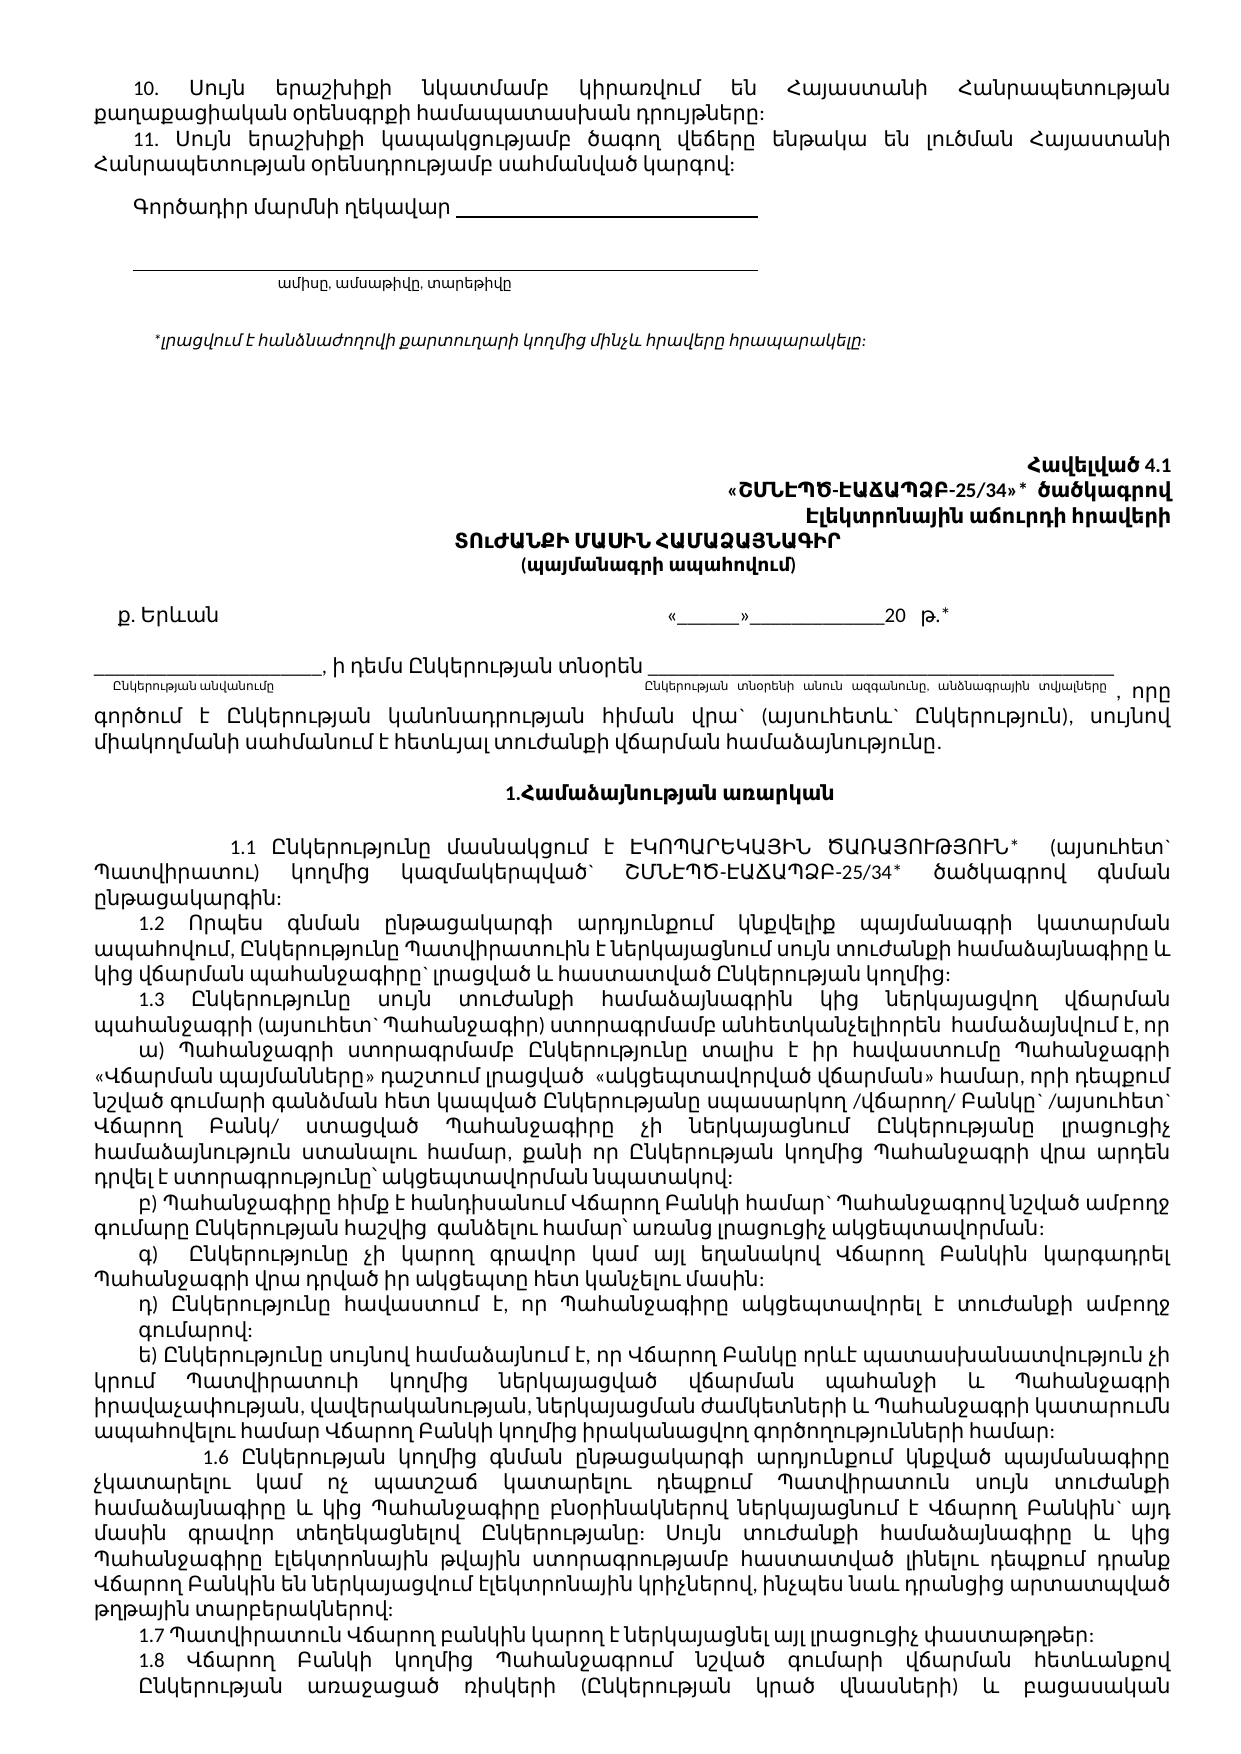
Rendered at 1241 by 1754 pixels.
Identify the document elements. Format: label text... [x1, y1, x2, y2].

text 1.1 Ընկերությունը մասնակցում է ԷԿՈՊԱՐԵԿԱՅԻՆ ԾԱՌԱՅՈՒԹՅՈՒՆ* (այսուհետ` Պատվիրատու) կողմից կազմակերպված` ՇՄՆԷՊԾ-ԷԱՃԱՊՁԲ-25/34* ծածկագրով գնման ընթացակարգին: [94, 834, 1171, 910]
text 11. Սույն երաշխիքի կապակցությամբ ծագող վեճերը ենթակա են լուծման Հայաստանի Հանրապետության օրենսդրությամբ սահմանված կարգով: [94, 126, 1171, 177]
text 1.6 Ընկերության կողմից գնման ընթացակարգի արդյունքում կնքված պայմանագիրը չկատարելու կամ ոչ պատշաճ կատարելու դեպքում Պատվիրատուն սույն տուժանքի համաձայնագիրը և կից Պահանջագիրը բնօրինակներով ներկայացնում է Վճարող Բանկին` այդ մասին գրավոր տեղեկացնելով Ընկերությանը: Սույն տուժանքի համաձայնագիրը և կից Պահանջագիրը էլեկտրոնային թվային ստորագրությամբ հաստատված լինելու դեպքում դրանք Վճարող Բանկին են ներկայացվում էլեկտրոնային կրիչներով, ինչպես նաև դրանցից արտատպված թղթային տարբերակներով: [94, 1444, 1171, 1622]
text *լրացվում է հանձնաժողովի քարտուղարի կողմից մինչև հրավերը հրապարակելը: [94, 330, 1171, 350]
text Ընկերության անվանումը Ընկերության տնօրենի անուն ազգանունը, անձնագրային տվյալները , որը գործում է Ընկերության կանոնադրության հիման վրա` (այսուհետև` Ընկերություն), սույնով միակողմանի սահմանում է հետևյալ տուժանքի վճարման համաձայնությունը. [94, 678, 1171, 754]
text ՏՈւԺԱՆՔԻ ՄԱՍԻՆ ՀԱՄԱՁԱՅՆԱԳԻՐ [94, 528, 1171, 554]
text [138, 1647, 1171, 1698]
text բ) Պահանջագիրը հիմք է հանդիսանում Վճարող Բանկի համար` Պահանջագրով նշված ամբողջ գումարը Ընկերության հաշվից գանձելու համար՝ առանց լրացուցիչ ակցեպտավորման: [94, 1190, 1171, 1241]
text ______________________, ի դեմս Ընկերության տնօրեն _____________________________________________ [94, 653, 1171, 678]
text Էլեկտրոնային աճուրդի հրավերի [94, 503, 1171, 528]
text Հավելված 4.1 [94, 452, 1171, 477]
text դ) Ընկերությունը հավաստում է, որ Պահանջագիրը ակցեպտավորել է տուժանքի ամբողջ գումարով: [138, 1292, 1171, 1342]
text գ) Ընկերությունը չի կարող գրավոր կամ այլ եղանակով Վճարող Բանկին կարգադրել Պահանջագրի վրա դրված իր ակցեպտը հետ կանչելու մասին: [94, 1241, 1171, 1292]
text 1.2 Որպես գնման ընթացակարգի արդյունքում կնքվելիք պայմանագրի կատարման ապահովում, Ընկերությունը Պատվիրատուին է ներկայացնում սույն տուժանքի համաձայնագիրը և կից վճարման պահանջագիրը` լրացված և հաստատված Ընկերության կողմից: [94, 910, 1171, 987]
text 10. Սույն երաշխիքի նկատմամբ կիրառվում են Հայաստանի Հանրապետության քաղաքացիական օրենսգրքի համապատասխան դրույթները: [94, 75, 1171, 126]
text (պայմանագրի ապահովում) [94, 554, 1171, 577]
text Գործադիր մարմնի ղեկավար [94, 194, 1171, 220]
text 1.Համաձայնության առարկան [169, 780, 1171, 805]
text ե) Ընկերությունը սույնով համաձայնում է, որ Վճարող Բանկը որևէ պատասխանատվություն չի կրում Պատվիրատուի կողմից ներկայացված վճարման պահանջի և Պահանջագրի իրավաչափության, վավերականության, ներկայացման ժամկետների և Պահանջագրի կատարումն ապահովելու համար Վճարող Բանկի կողմից իրականացվող գործողությունների համար: [94, 1342, 1171, 1444]
text ք. Երևան «______»_____________20 թ.* [94, 602, 1171, 627]
text ամիսը, ամսաթիվը, տարեթիվը [94, 274, 1171, 304]
text 1.3 Ընկերությունը սույն տուժանքի համաձայնագրին կից ներկայացվող վճարման պահանջագրի (այսուհետ` Պահանջագիր) ստորագրմամբ անհետկանչելիորեն համաձայնվում է, որ [94, 987, 1171, 1037]
text 1.7 Պատվիրատուն Վճարող բանկին կարող է ներկայացնել այլ լրացուցիչ փաստաթղթեր: [138, 1622, 1171, 1647]
text ա) Պահանջագրի ստորագրմամբ Ընկերությունը տալիս է իր հավաստումը Պահանջագրի «Վճարման պայմանները» դաշտում լրացված «ակցեպտավորված վճարման» համար, որի դեպքում նշված գումարի գանձման հետ կապված Ընկերությանը սպասարկող /վճարող/ Բանկը` /այսուհետ` Վճարող Բանկ/ ստացված Պահանջագիրը չի ներկայացնում Ընկերությանը լրացուցիչ համաձայնություն ստանալու համար, քանի որ Ընկերության կողմից Պահանջագրի վրա արդեն դրվել է ստորագրությունը՝ ակցեպտավորման նպատակով: [94, 1037, 1171, 1190]
text «ՇՄՆԷՊԾ-ԷԱՃԱՊՁԲ-25/34»* ծածկագրով [94, 477, 1171, 503]
